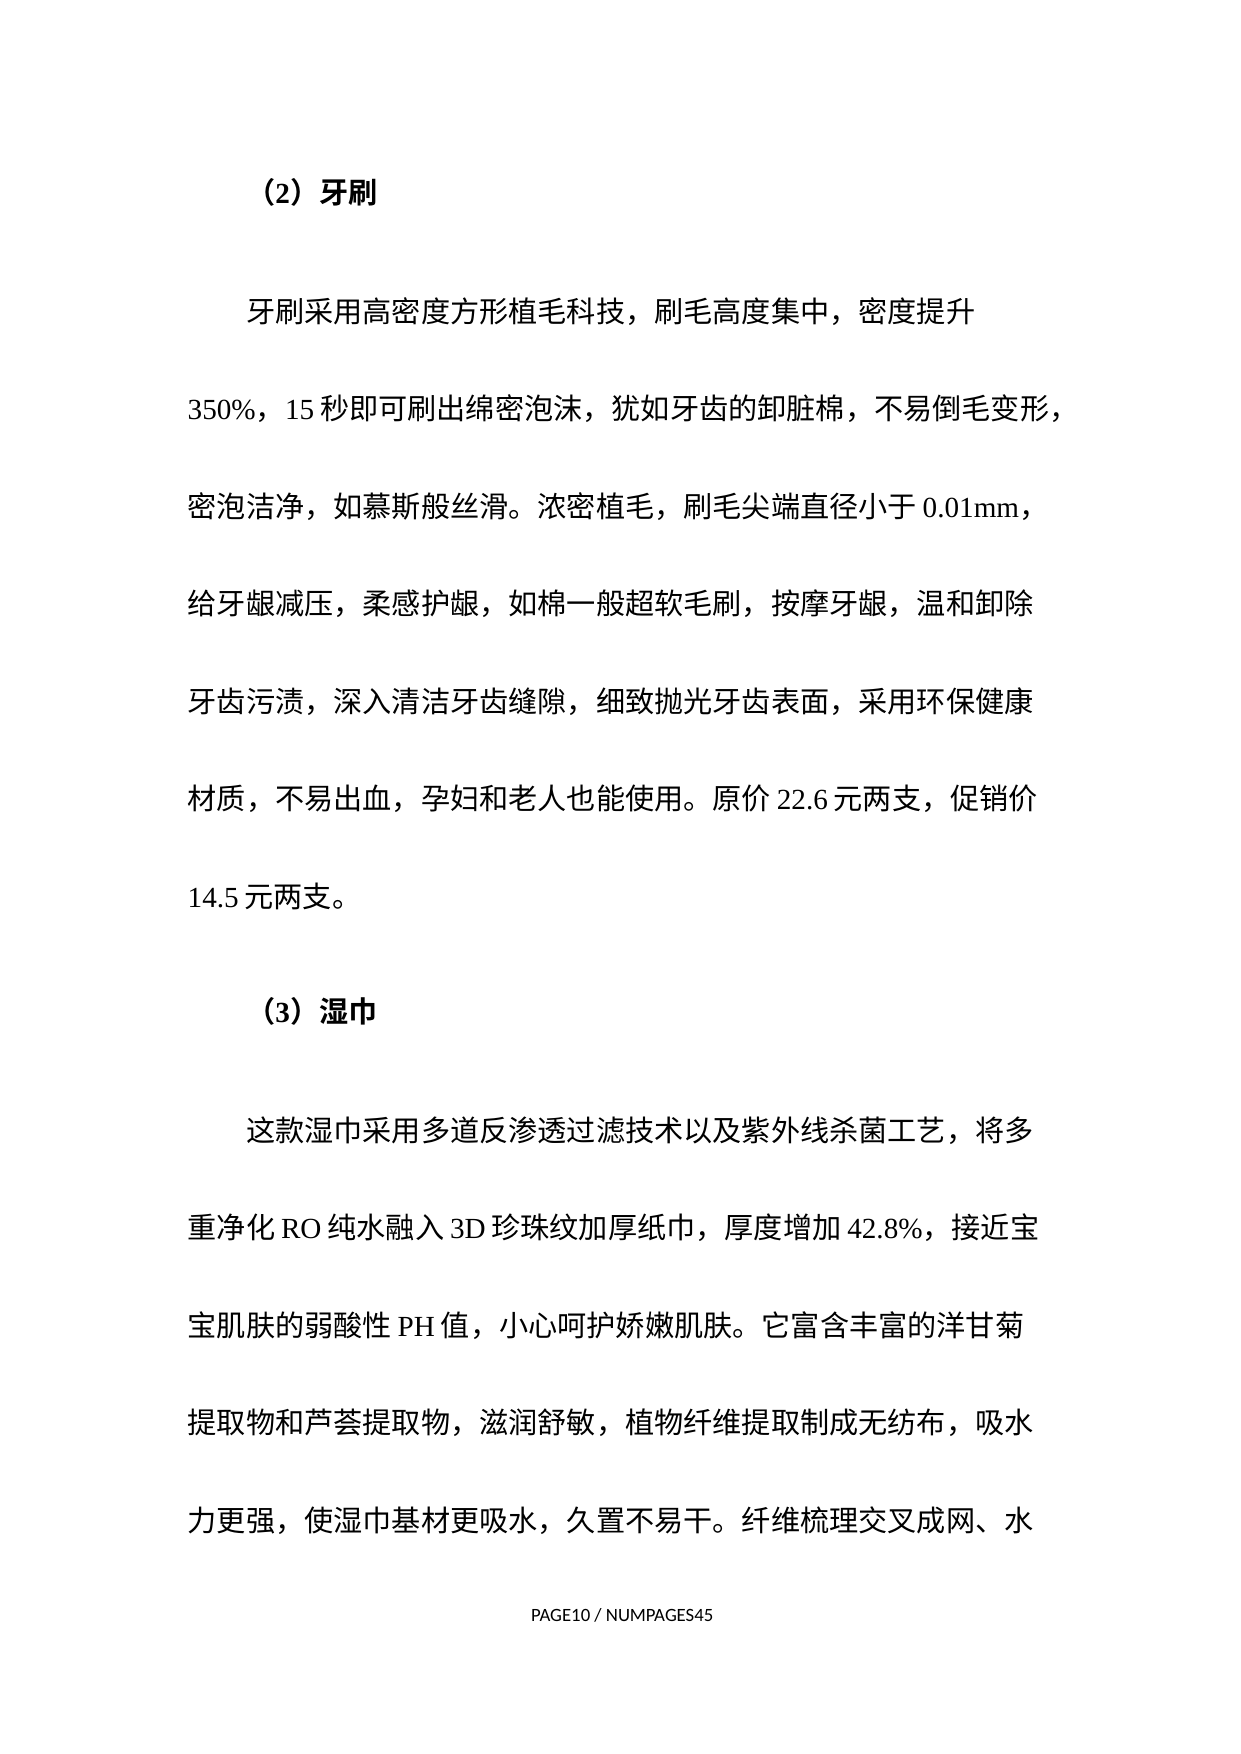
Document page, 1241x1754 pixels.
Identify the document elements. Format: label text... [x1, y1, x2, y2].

text 牙刷采用高密度方形植毛科技，刷毛高度集中，密度提升350%，15秒即可刷出绵密泡沫，犹如牙齿的卸脏棉，不易倒毛变形，密泡洁净，如慕斯般丝滑。浓密植毛，刷毛尖端直径小于0.01mm，给牙龈减压，柔感护龈，如棉一般超软毛刷，按摩牙龈，温和卸除牙齿污渍，深入清洁牙齿缝隙，细致抛光牙齿表面，采用环保健康材质，不易出血，孕妇和老人也能使用。原价22.6元两支，促销价14.5元两支。 [187, 277, 1053, 927]
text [187, 1096, 1053, 1551]
subtitle （2）牙刷 [187, 158, 1053, 223]
subtitle （3）湿巾 [187, 977, 1053, 1042]
